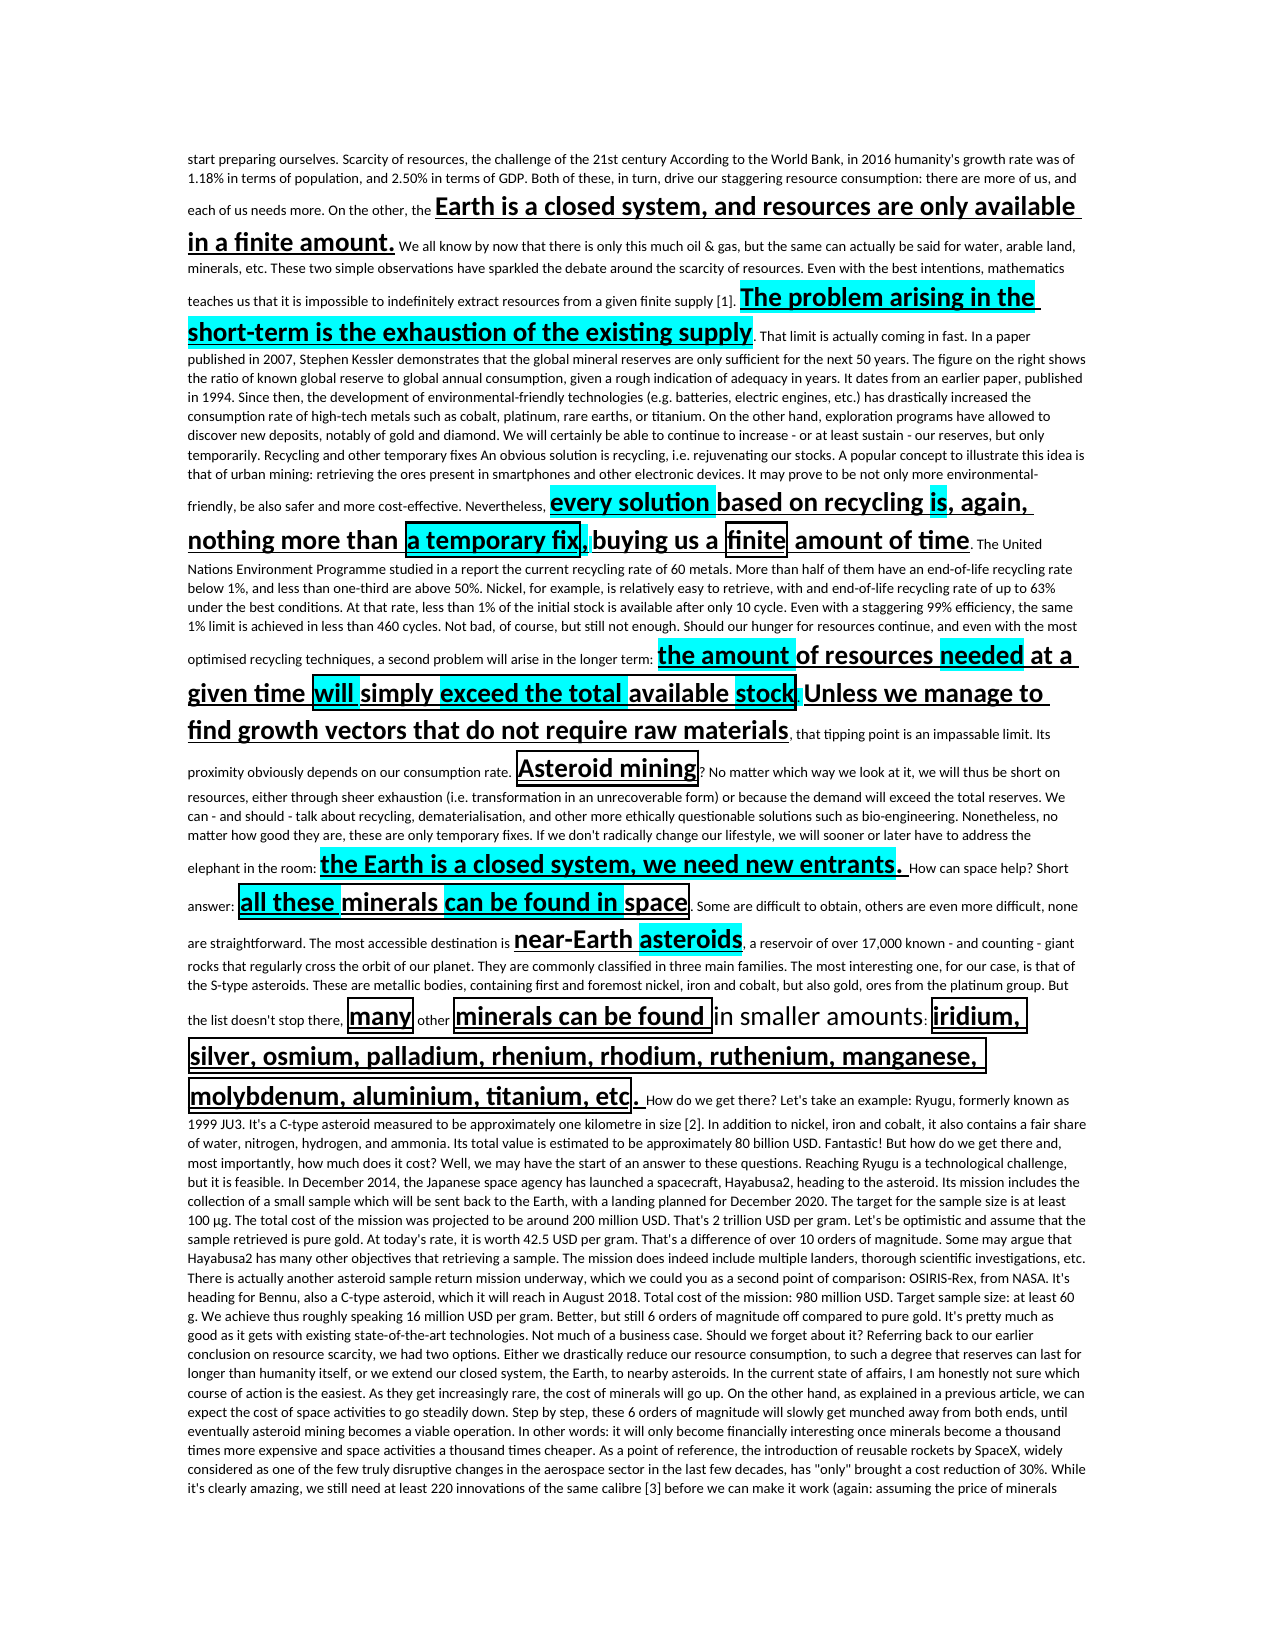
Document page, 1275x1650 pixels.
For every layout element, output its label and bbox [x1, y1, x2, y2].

text [187, 150, 1087, 1497]
